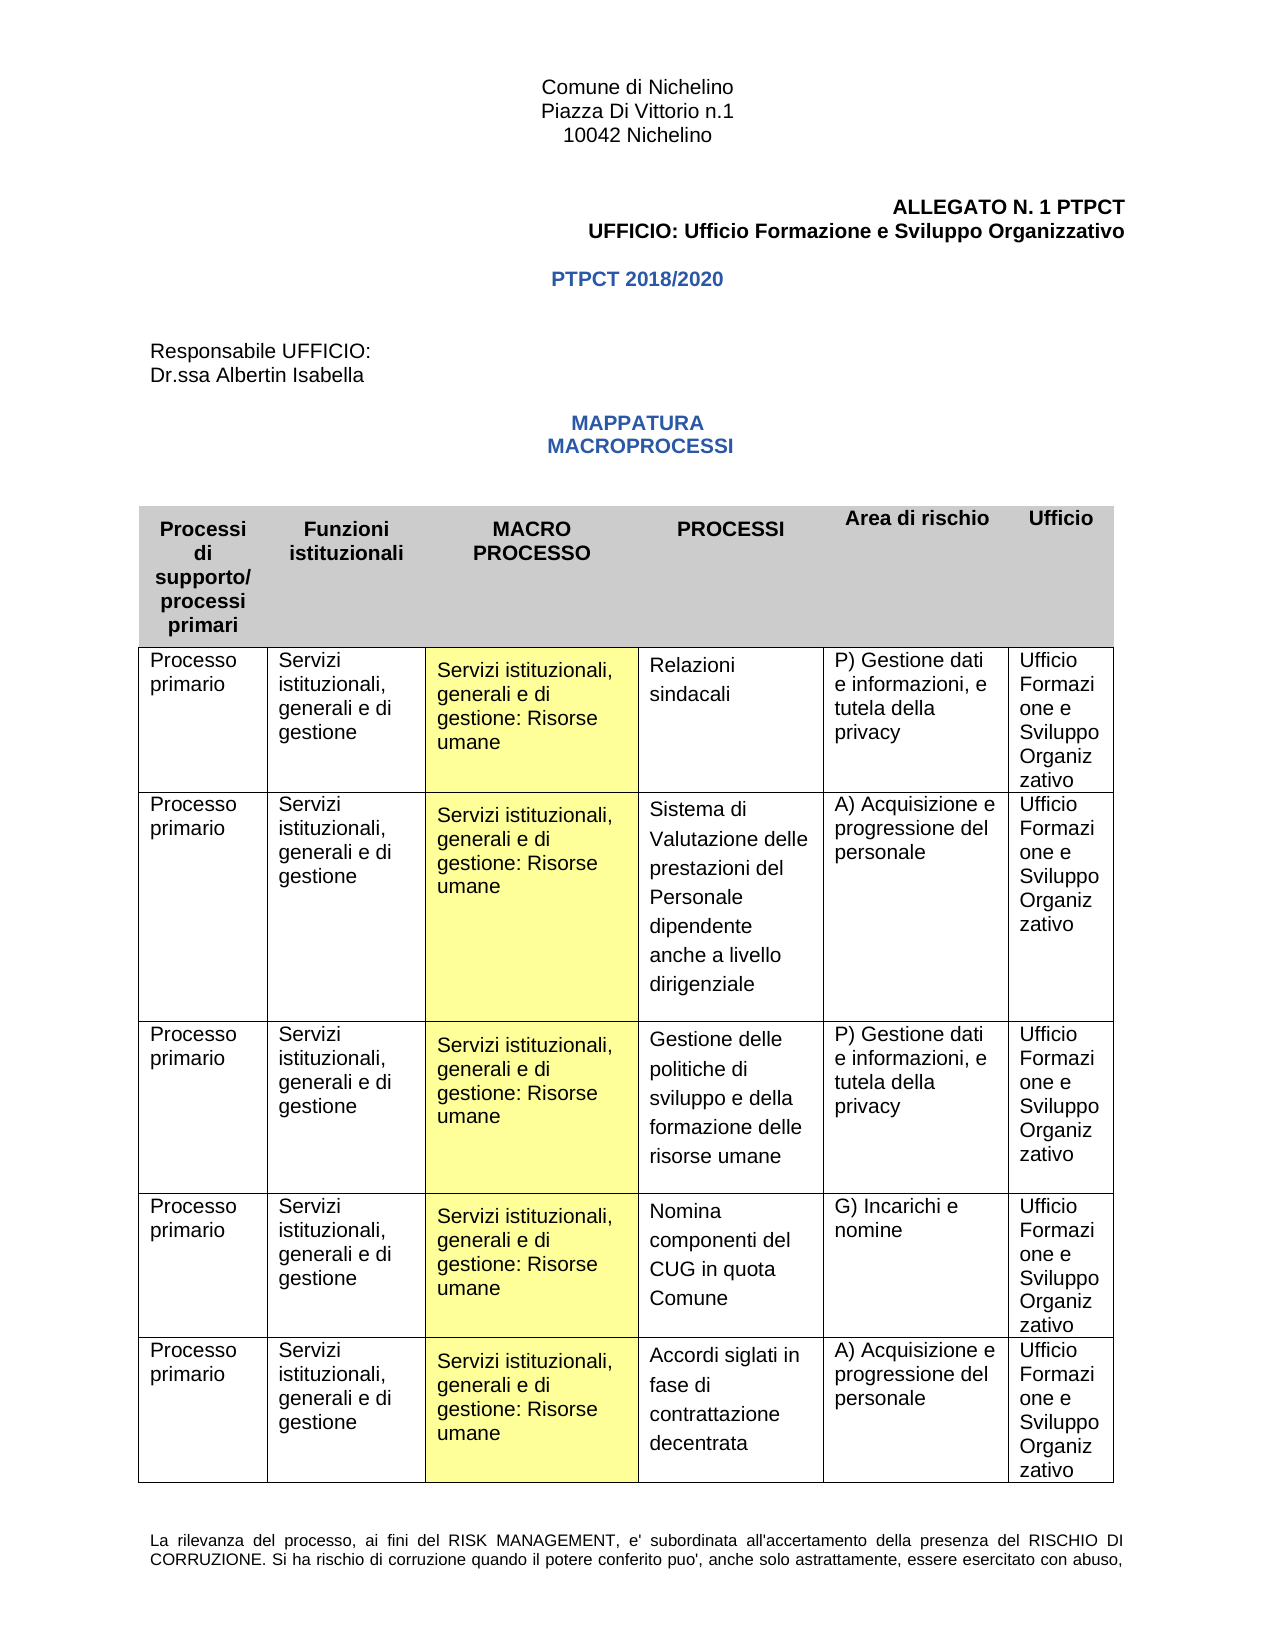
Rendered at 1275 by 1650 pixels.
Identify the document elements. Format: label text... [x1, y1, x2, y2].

text UFFICIO: Ufficio Formazione e Sviluppo Organizzativo [150, 219, 1125, 243]
table_cell Processo primario [139, 648, 267, 791]
table_cell Servizi istituzionali, generali e di gestione: Risorse umane [426, 1194, 638, 1337]
text Piazza Di Vittorio n.1 [150, 99, 1125, 123]
table_cell Processo primario [139, 793, 267, 1021]
table_cell Relazioni sindacali [639, 648, 823, 791]
text ALLEGATO N. 1 PTPCT [150, 195, 1125, 219]
table_header Processi di supporto/processi primari [139, 506, 267, 647]
table_cell Servizi istituzionali, generali e di gestione: Risorse umane [426, 1338, 638, 1482]
table_cell Sistema di Valutazione delle prestazioni del Personale dipendente anche a livello dirigenziale [639, 793, 823, 1021]
text PTPCT 2018/2020 [150, 267, 1125, 291]
table_cell P) Gestione dati e informazioni, e tutela della privacy [824, 1022, 1008, 1193]
table_cell Servizi istituzionali, generali e di gestione [268, 648, 425, 791]
table_cell A) Acquisizione e progressione del personale [824, 1338, 1008, 1482]
table_cell Servizi istituzionali, generali e di gestione [268, 1194, 425, 1337]
table_cell A) Acquisizione e progressione del personale [824, 793, 1008, 1021]
table_cell Processo primario [139, 1022, 267, 1193]
table_header Ufficio [1008, 506, 1114, 647]
table_cell Gestione delle politiche di sviluppo e della formazione delle risorse umane [639, 1022, 823, 1193]
table_cell P) Gestione dati e informazioni, e tutela della privacy [824, 648, 1008, 791]
text 10042 Nichelino [150, 123, 1125, 147]
table_cell Nomina componenti del CUG in quota Comune [639, 1194, 823, 1337]
table_cell Servizi istituzionali, generali e di gestione [268, 793, 425, 1021]
table_cell Servizi istituzionali, generali e di gestione: Risorse umane [426, 648, 638, 791]
table_cell Servizi istituzionali, generali e di gestione: Risorse umane [426, 793, 638, 1021]
table_header Area di rischio [823, 506, 1008, 647]
table_header Funzioni istituzionali [267, 506, 426, 647]
text Responsabile UFFICIO: [150, 338, 1125, 362]
table_cell Ufficio Formazione e Sviluppo Organizzativo [1009, 793, 1113, 1021]
table_cell Processo primario [139, 1194, 267, 1337]
table_cell Servizi istituzionali, generali e di gestione: Risorse umane [426, 1022, 638, 1193]
table_cell Servizi istituzionali, generali e di gestione [268, 1338, 425, 1482]
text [150, 1530, 1125, 1569]
table_cell Servizi istituzionali, generali e di gestione [268, 1022, 425, 1193]
text Comune di Nichelino [150, 75, 1125, 99]
table_header MACRO PROCESSO [426, 506, 638, 647]
text MACROPROCESSI [150, 434, 1125, 458]
table_cell Processo primario [139, 1338, 267, 1482]
table_cell Ufficio Formazione e Sviluppo Organizzativo [1009, 1338, 1113, 1482]
table_cell Ufficio Formazione e Sviluppo Organizzativo [1009, 1022, 1113, 1193]
table_cell Accordi siglati in fase di contrattazione decentrata [639, 1338, 823, 1482]
table_cell G) Incarichi e nomine [824, 1194, 1008, 1337]
table_cell Ufficio Formazione e Sviluppo Organizzativo [1009, 648, 1113, 791]
table_cell Ufficio Formazione e Sviluppo Organizzativo [1009, 1194, 1113, 1337]
text MAPPATURA [150, 410, 1125, 434]
table_header PROCESSI [638, 506, 823, 647]
text Dr.ssa Albertin Isabella [150, 362, 1125, 386]
